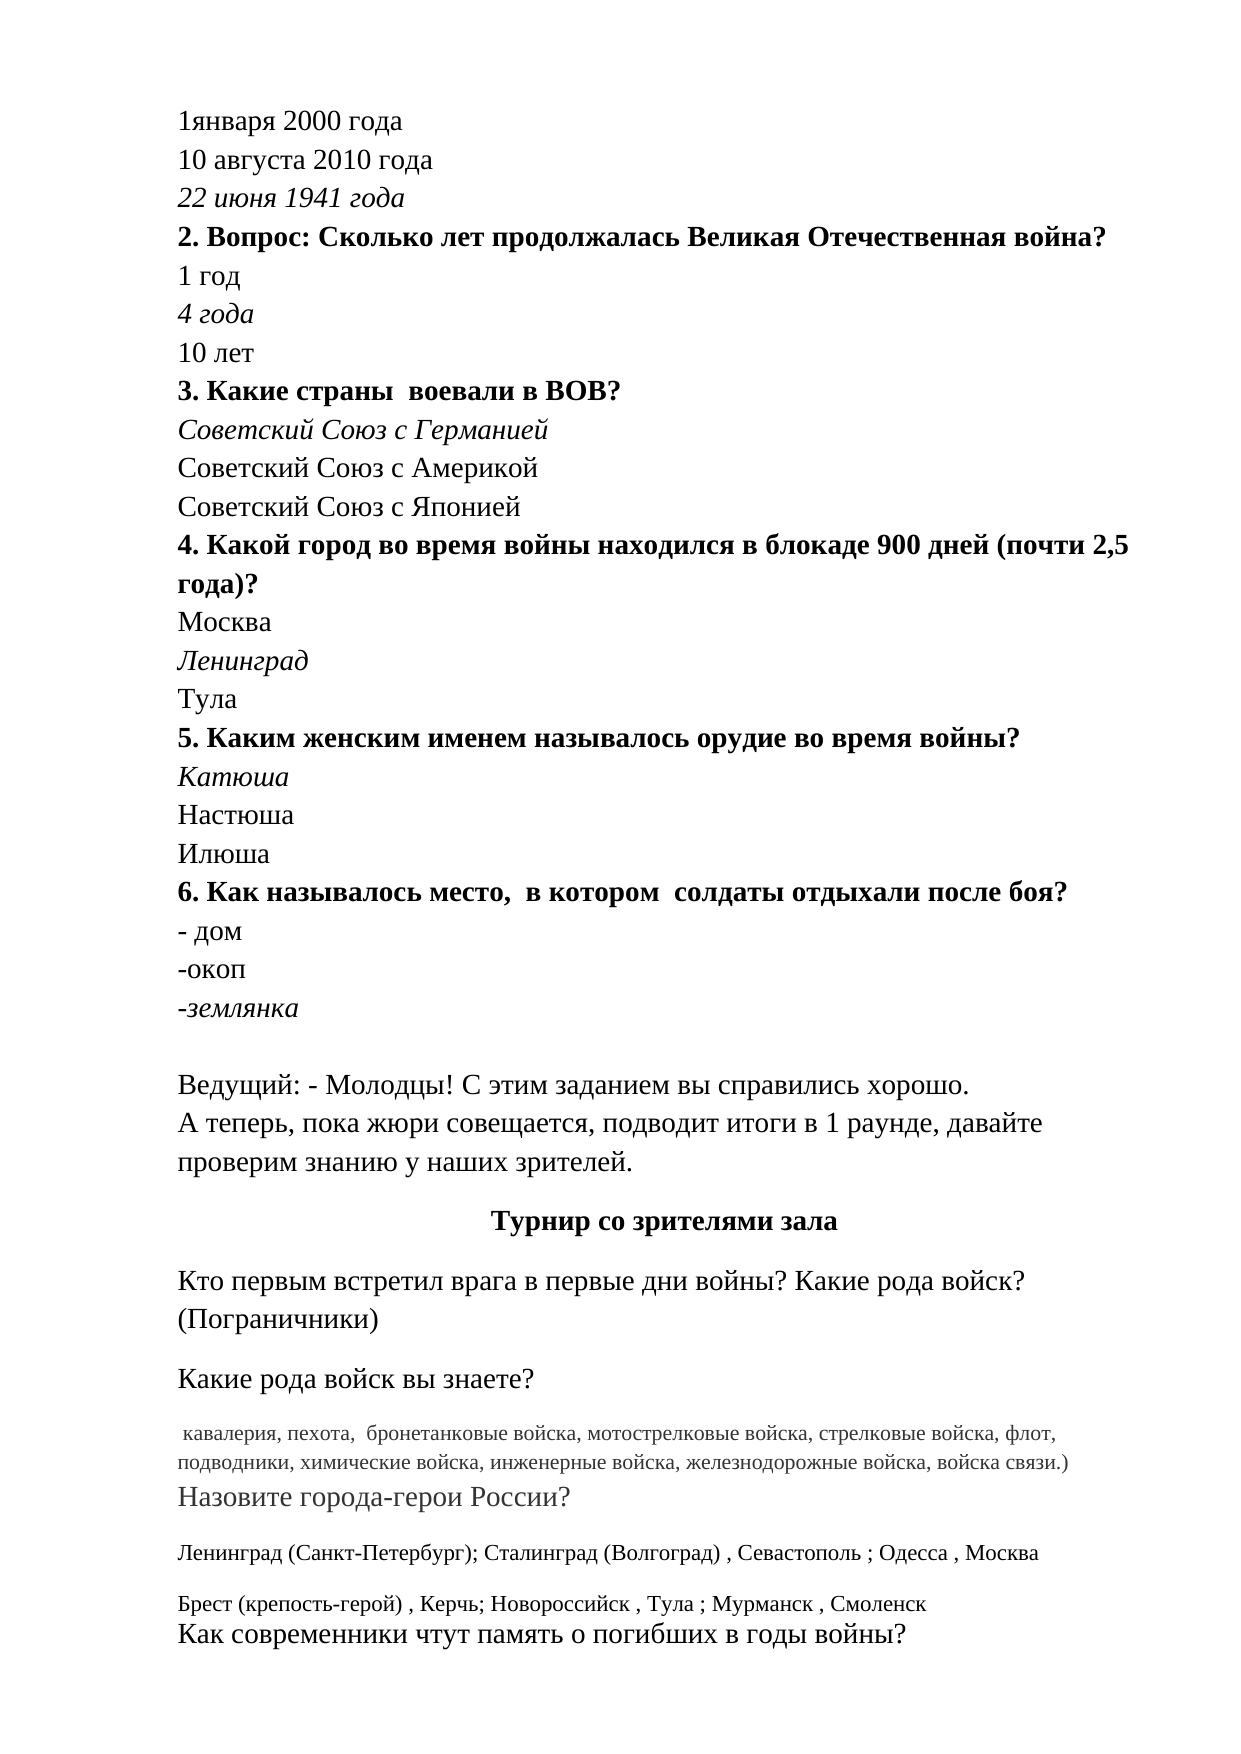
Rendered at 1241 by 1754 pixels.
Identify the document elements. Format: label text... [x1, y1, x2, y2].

text 5. Каким женским именем называлось орудие во время войны? [177, 720, 1152, 754]
text Москва [177, 604, 1152, 638]
text Ленинград (Санкт-Петербург); Сталинград (Волгоград) , Севастополь ; Одесса , Москва [177, 1539, 1152, 1565]
text А теперь, пока жюри совещается, подводит итоги в 1 раунде, давайте проверим знанию у наших зрителей. [177, 1106, 1152, 1178]
text Настюша [177, 797, 1152, 831]
text 3. Какие страны воевали в ВОВ? [177, 373, 1152, 407]
text Ленинград [177, 643, 1152, 677]
text Тула [177, 682, 1152, 715]
text 4 года [177, 296, 1152, 330]
text Катюша [177, 759, 1152, 792]
text - дом [177, 913, 1152, 946]
text 1 год [177, 258, 1152, 291]
text 4. Какой город во время войны находился в блокаде 900 дней (почти 2,5 года)? [177, 527, 1152, 599]
text 1января 2000 года [177, 103, 1152, 137]
text 10 лет [177, 335, 1152, 368]
text Советский Союз с Америкой [177, 450, 1152, 484]
text 6. Как называлось место, в котором солдаты отдыхали после боя? [177, 874, 1152, 908]
text -землянка [177, 990, 1152, 1023]
text Какие рода войск вы знаете? [177, 1361, 1152, 1394]
text 2. Вопрос: Сколько лет продолжалась Великая Отечественная война? [177, 219, 1152, 253]
list 10 августа 2010 года [177, 142, 1152, 176]
list 22 июня 1941 года [177, 181, 1152, 214]
text Ведущий: - Молодцы! С этим заданием вы справились хорошо. [177, 1067, 1152, 1101]
text Как современники чтут память о погибших в годы войны? [177, 1616, 1152, 1649]
text Брест (крепость-герой) , Керчь; Новороссийск , Тула ; Мурманск , Смоленск [177, 1590, 1152, 1616]
text Советский Союз с Германией [177, 412, 1152, 445]
text Советский Союз с Японией [177, 489, 1152, 522]
text Илюша [177, 836, 1152, 869]
text Турнир со зрителями зала [177, 1203, 1152, 1237]
text -окоп [177, 951, 1152, 985]
text Кто первым встретил врага в первые дни войны? Какие рода войск?(Пограничники) [177, 1263, 1152, 1335]
text кавалерия, пехота, бронетанковые войска, мотострелковые войска, стрелковые войска, флот, подводники, химические войска, инженерные войска, железнодорожные войска, войска связи.) Назовите города-герои России? [177, 1420, 1152, 1513]
